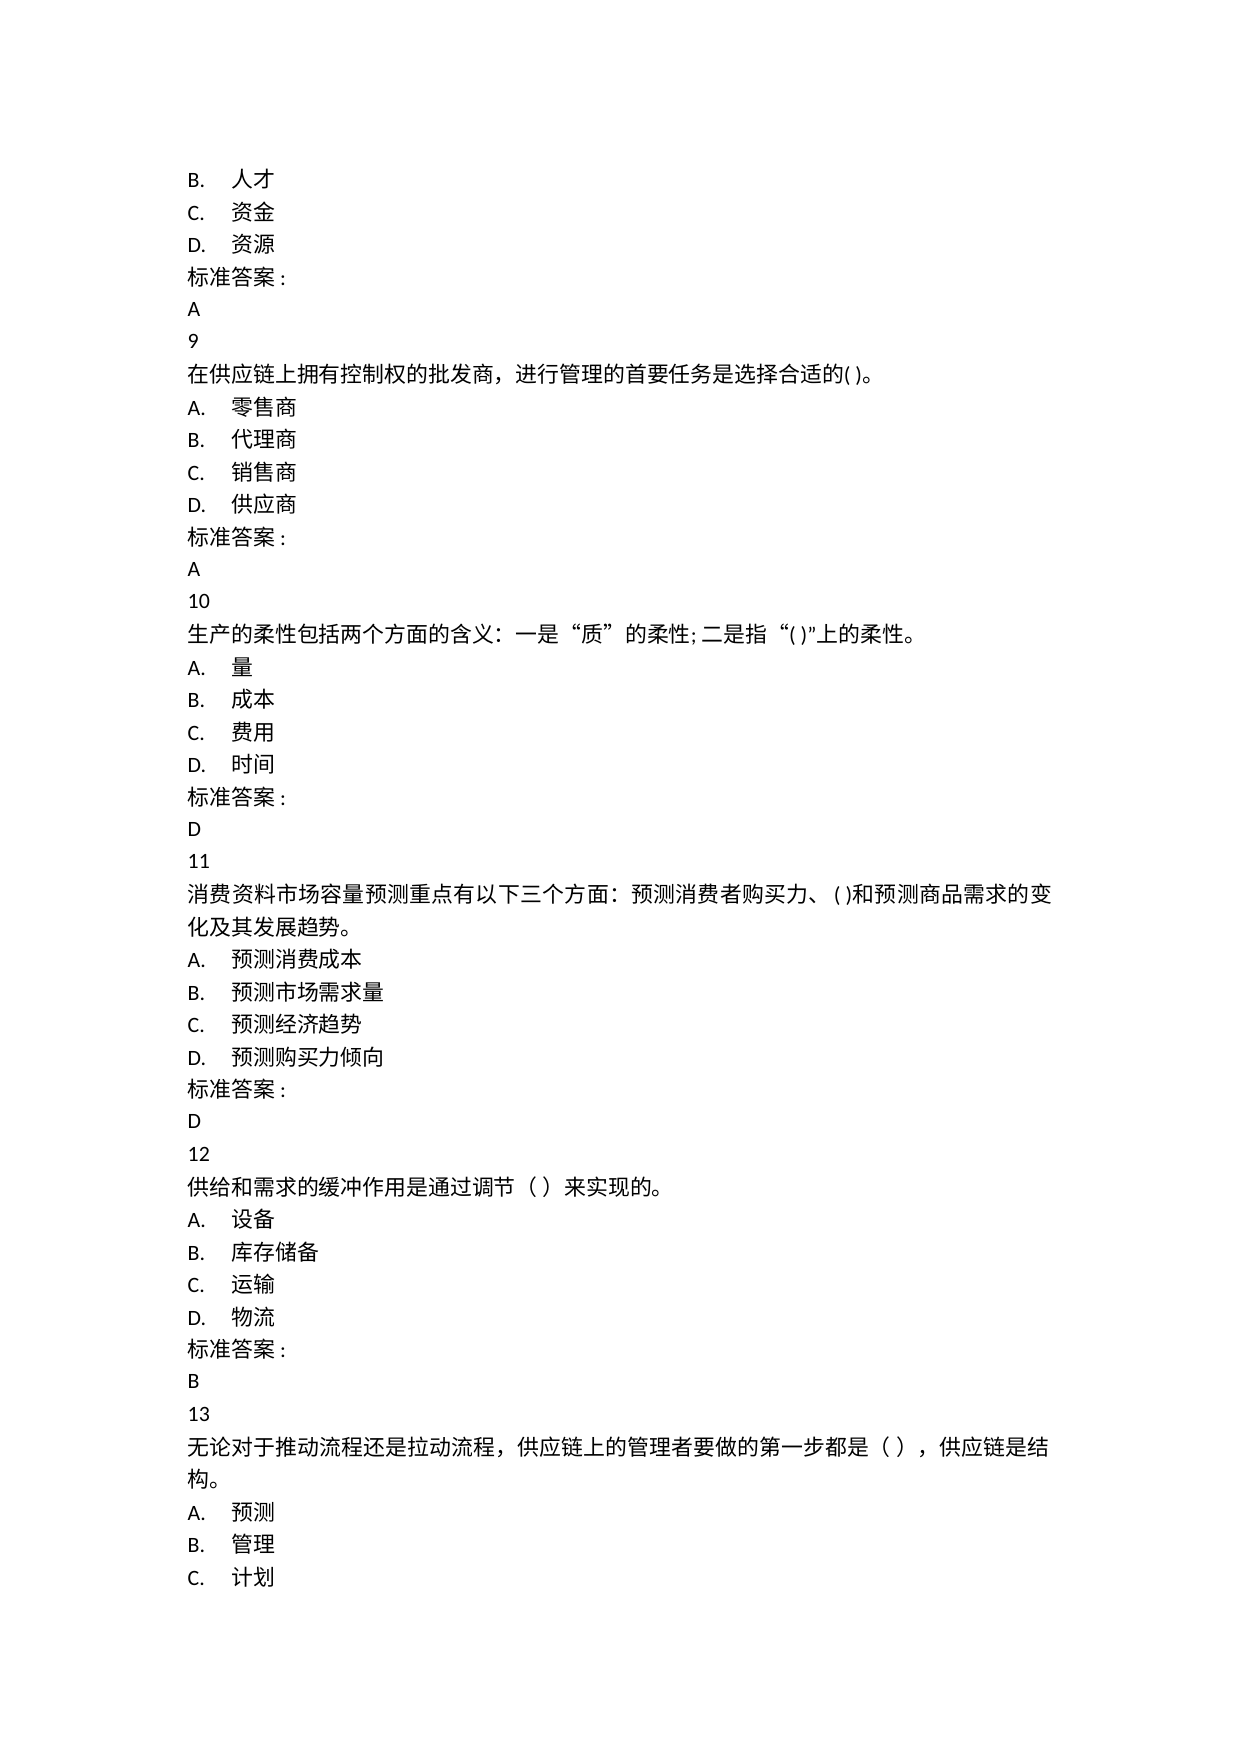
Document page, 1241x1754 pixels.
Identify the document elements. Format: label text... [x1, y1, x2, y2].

text 标准答案 : [187, 1332, 1053, 1364]
text C. 资金 [187, 194, 1053, 227]
text D. 供应商 [187, 487, 1053, 519]
text C. 销售商 [187, 454, 1053, 487]
text B. 库存储备 [187, 1234, 1053, 1267]
text 标准答案 : [187, 1072, 1053, 1104]
text D [187, 1104, 1053, 1137]
text 无论对于推动流程还是拉动流程，供应链上的管理者要做的第一步都是（ ），供应链是结构。 [187, 1429, 1053, 1494]
text 12 [187, 1137, 1053, 1169]
text 标准答案 : [187, 259, 1053, 292]
text A. 预测 [187, 1494, 1053, 1527]
text 标准答案 : [187, 519, 1053, 552]
text B. 代理商 [187, 422, 1053, 454]
text 生产的柔性包括两个方面的含义：一是“质”的柔性; 二是指“( )”上的柔性。 [187, 617, 1053, 649]
text A [187, 552, 1053, 584]
text B. 预测市场需求量 [187, 974, 1053, 1007]
text C. 预测经济趋势 [187, 1007, 1053, 1039]
text 10 [187, 584, 1053, 617]
text A. 预测消费成本 [187, 942, 1053, 974]
text D. 物流 [187, 1299, 1053, 1332]
text D. 时间 [187, 747, 1053, 779]
text A [187, 292, 1053, 324]
text 11 [187, 844, 1053, 877]
text 9 [187, 324, 1053, 357]
text 13 [187, 1397, 1053, 1429]
text A. 量 [187, 649, 1053, 682]
text A. 零售商 [187, 389, 1053, 422]
text D. 资源 [187, 227, 1053, 259]
text D. 预测购买力倾向 [187, 1039, 1053, 1072]
text B. 管理 [187, 1527, 1053, 1559]
text A. 设备 [187, 1202, 1053, 1234]
text B. 成本 [187, 682, 1053, 714]
text 标准答案 : [187, 779, 1053, 812]
text B. 人才 [187, 162, 1053, 194]
text 供给和需求的缓冲作用是通过调节（ ）来实现的。 [187, 1169, 1053, 1202]
text D [187, 812, 1053, 844]
text C. 计划 [187, 1559, 1053, 1592]
text 消费资料市场容量预测重点有以下三个方面：预测消费者购买力、( )和预测商品需求的变化及其发展趋势。 [187, 877, 1053, 942]
text B [187, 1364, 1053, 1397]
text C. 运输 [187, 1267, 1053, 1299]
text 在供应链上拥有控制权的批发商，进行管理的首要任务是选择合适的( )。 [187, 357, 1053, 389]
text C. 费用 [187, 714, 1053, 747]
